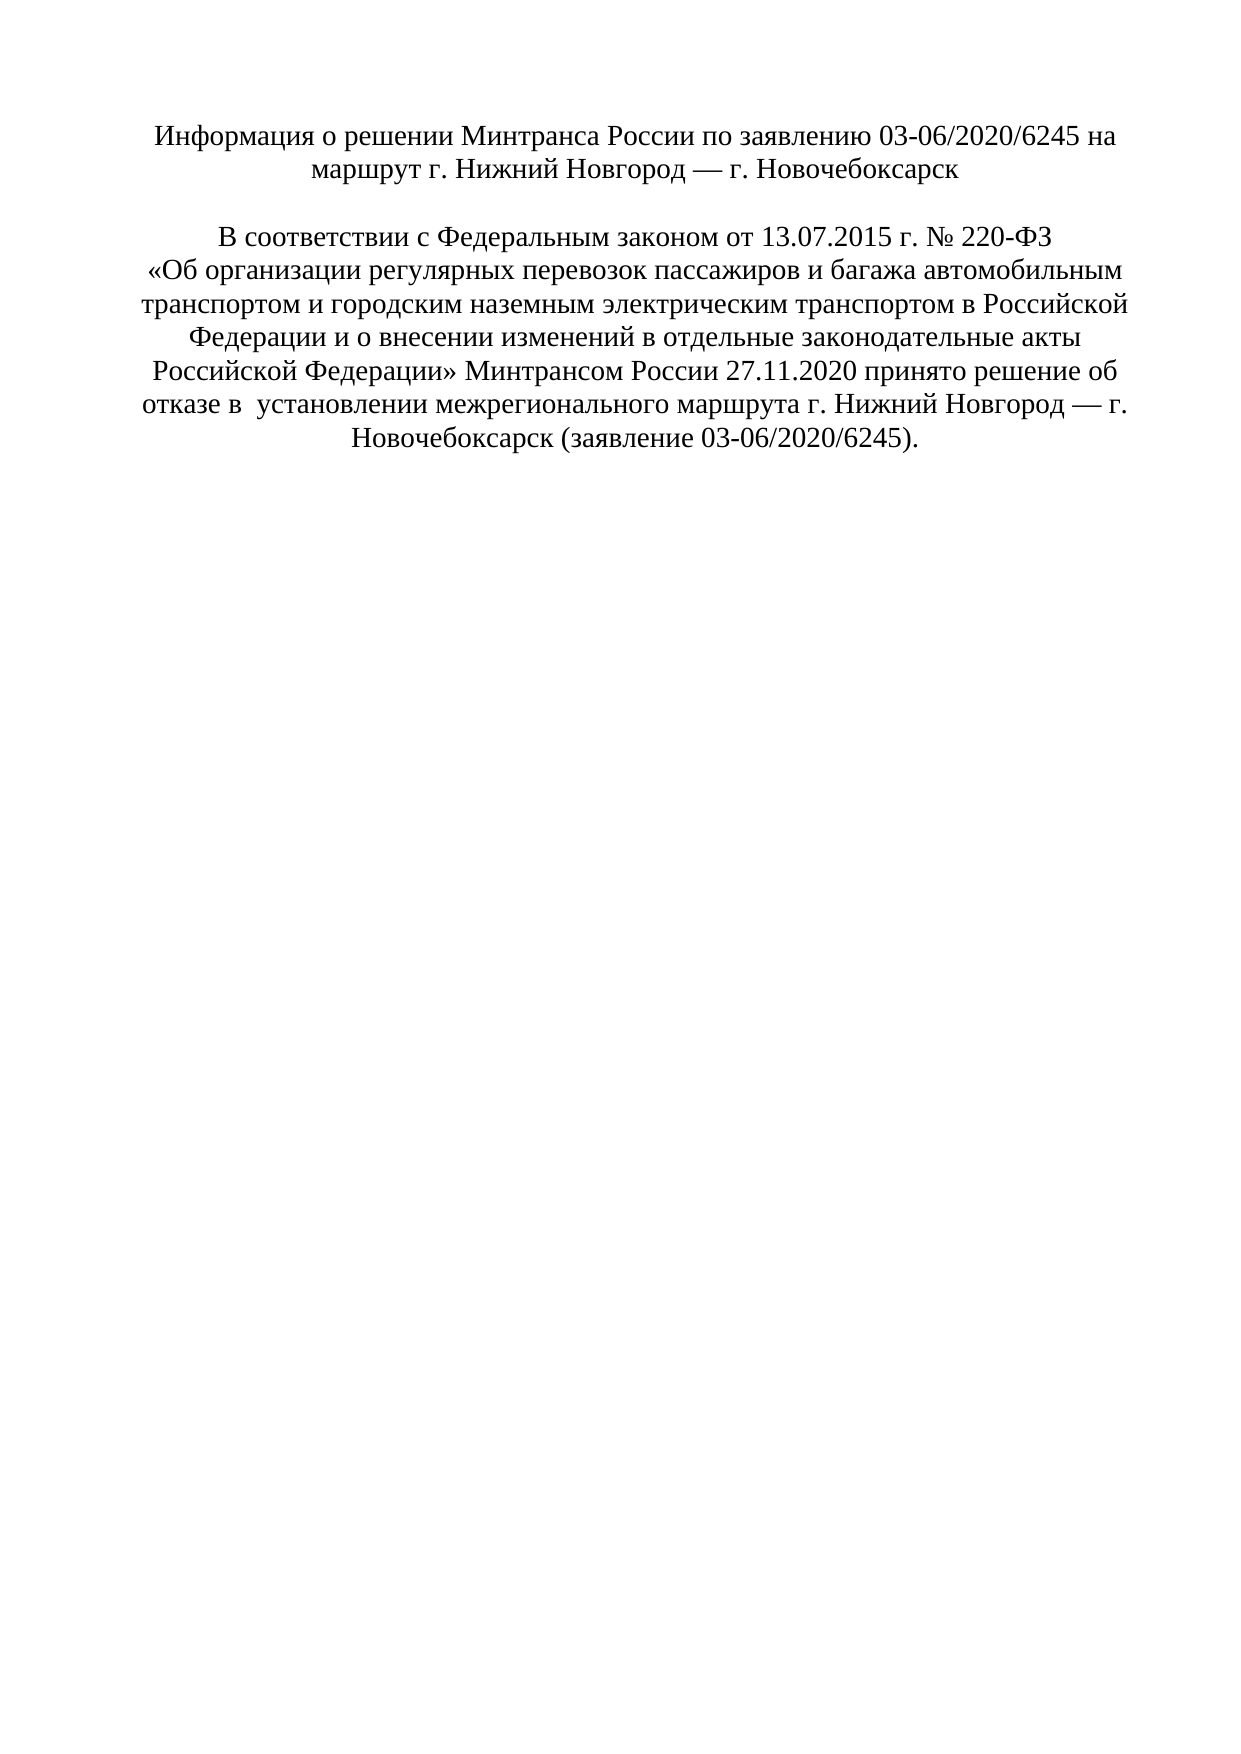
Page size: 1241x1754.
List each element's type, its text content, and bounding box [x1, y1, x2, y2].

text В соответствии с Федеральным законом от 13.07.2015 г. № 220-ФЗ «Об организации регулярных перевозок пассажиров и багажа автомобильным транспортом и городским наземным электрическим транспортом в Российской Федерации и о внесении изменений в отдельные законодательные акты Российской Федерации» Минтрансом России 27.11.2020 принято решение об отказе в установлении межрегионального маршрута г. Нижний Новгород — г. Новочебоксарск (заявление 03-06/2020/6245). [118, 219, 1152, 453]
text Информация о решении Минтранса России по заявлению 03-06/2020/6245 на маршрут г. Нижний Новгород — г. Новочебоксарск [118, 118, 1152, 185]
